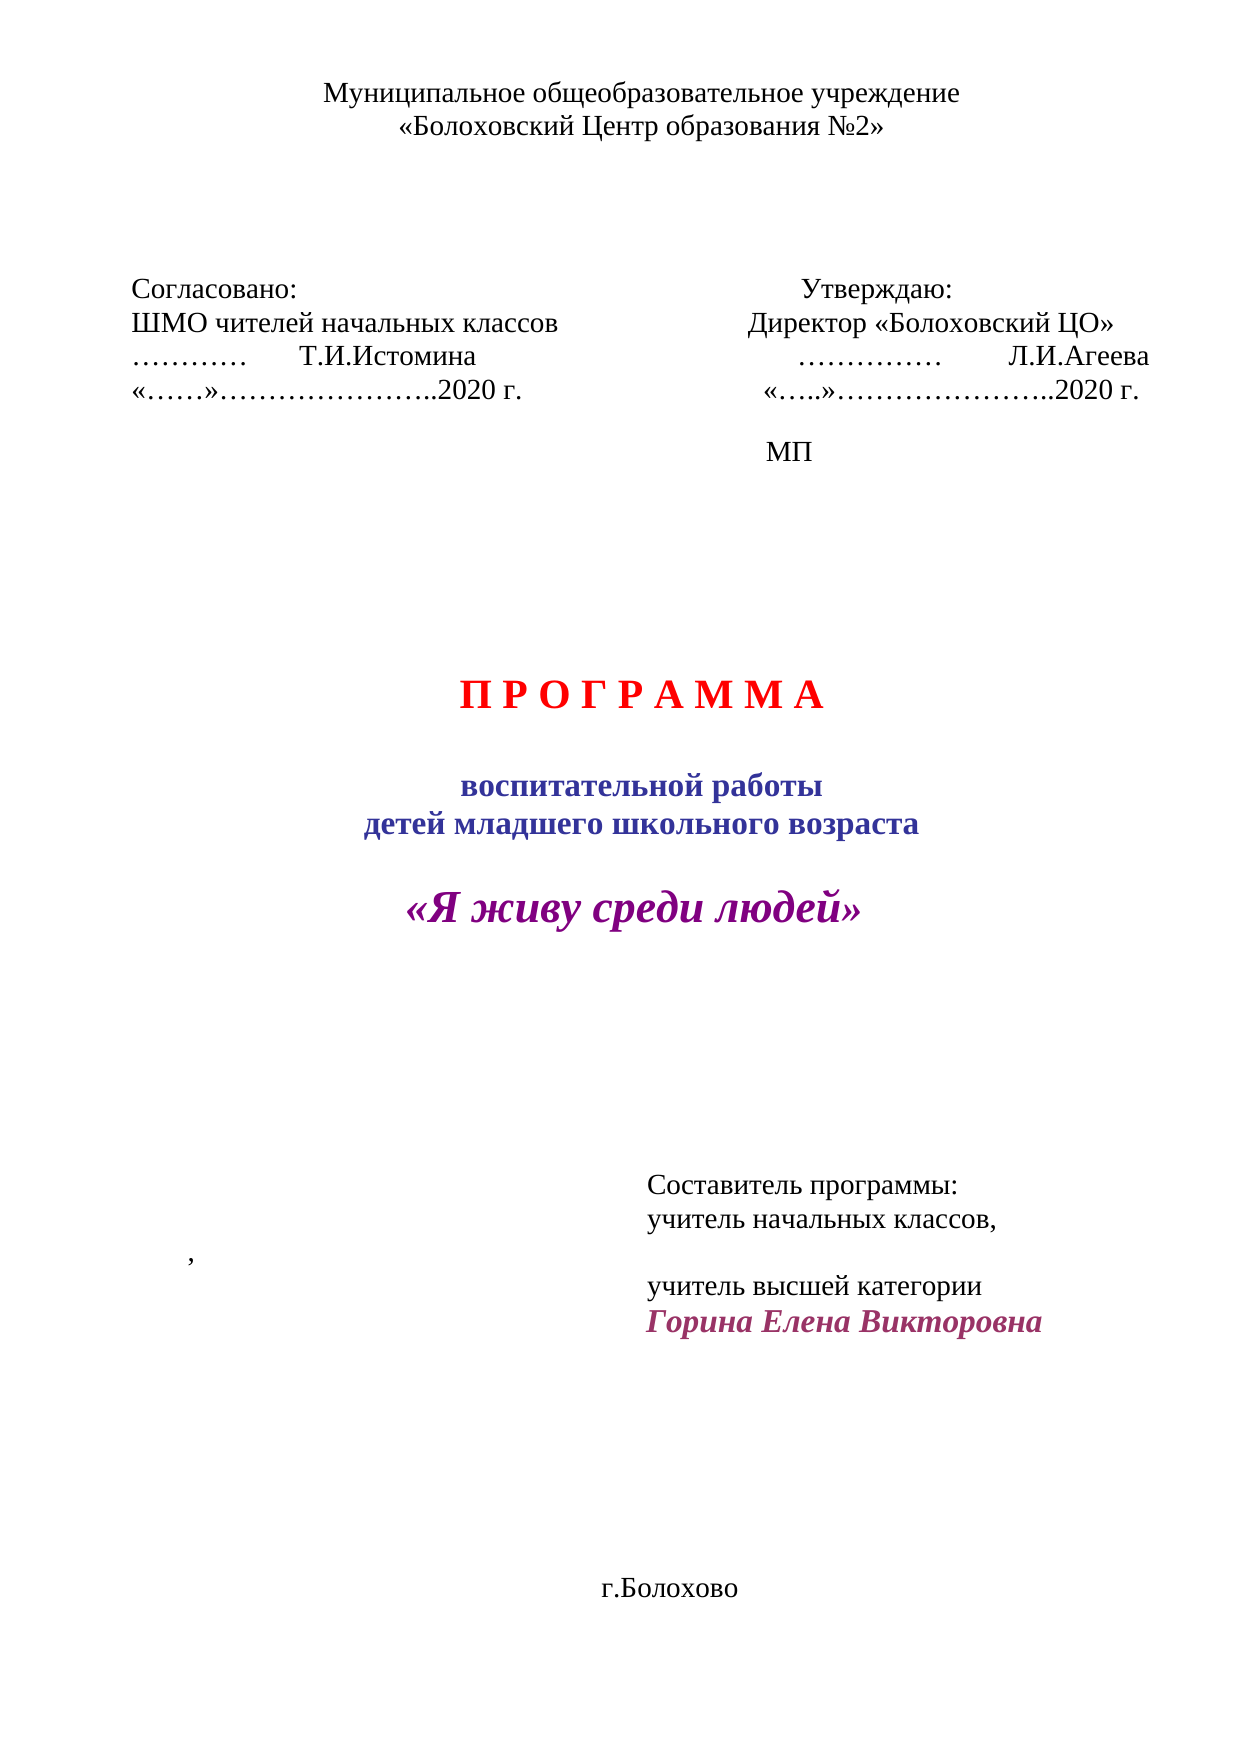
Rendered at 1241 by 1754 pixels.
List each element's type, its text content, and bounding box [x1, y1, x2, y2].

subtitle г.Болохово [187, 1570, 1152, 1603]
text «……»…………………..2020 г. «…..»…………………..2020 г. [131, 372, 1152, 406]
text учитель высшей категории [187, 1268, 1152, 1302]
title Муниципальное общеобразовательное учреждение [131, 75, 1152, 108]
text Согласовано: Утверждаю: [131, 271, 1152, 305]
text детей младшего школьного возраста [131, 803, 1152, 842]
text «Болоховский Центр образования №2» [131, 108, 1152, 142]
text , [187, 1234, 1152, 1268]
text Составитель программы: [187, 1167, 1152, 1201]
text воспитательной работы [131, 765, 1152, 803]
text МП [131, 434, 1152, 468]
text ………… Т.И.Истомина …………… Л.И.Агеева [131, 338, 1152, 372]
text учитель начальных классов, [187, 1201, 1152, 1234]
text Горина Елена Викторовна [187, 1302, 1152, 1340]
text «Я живу среди людей» [187, 880, 1152, 933]
text ШМО чителей начальных классов Директор «Болоховский ЦО» [131, 305, 1152, 338]
text П Р О Г Р А М М А [131, 669, 1152, 717]
